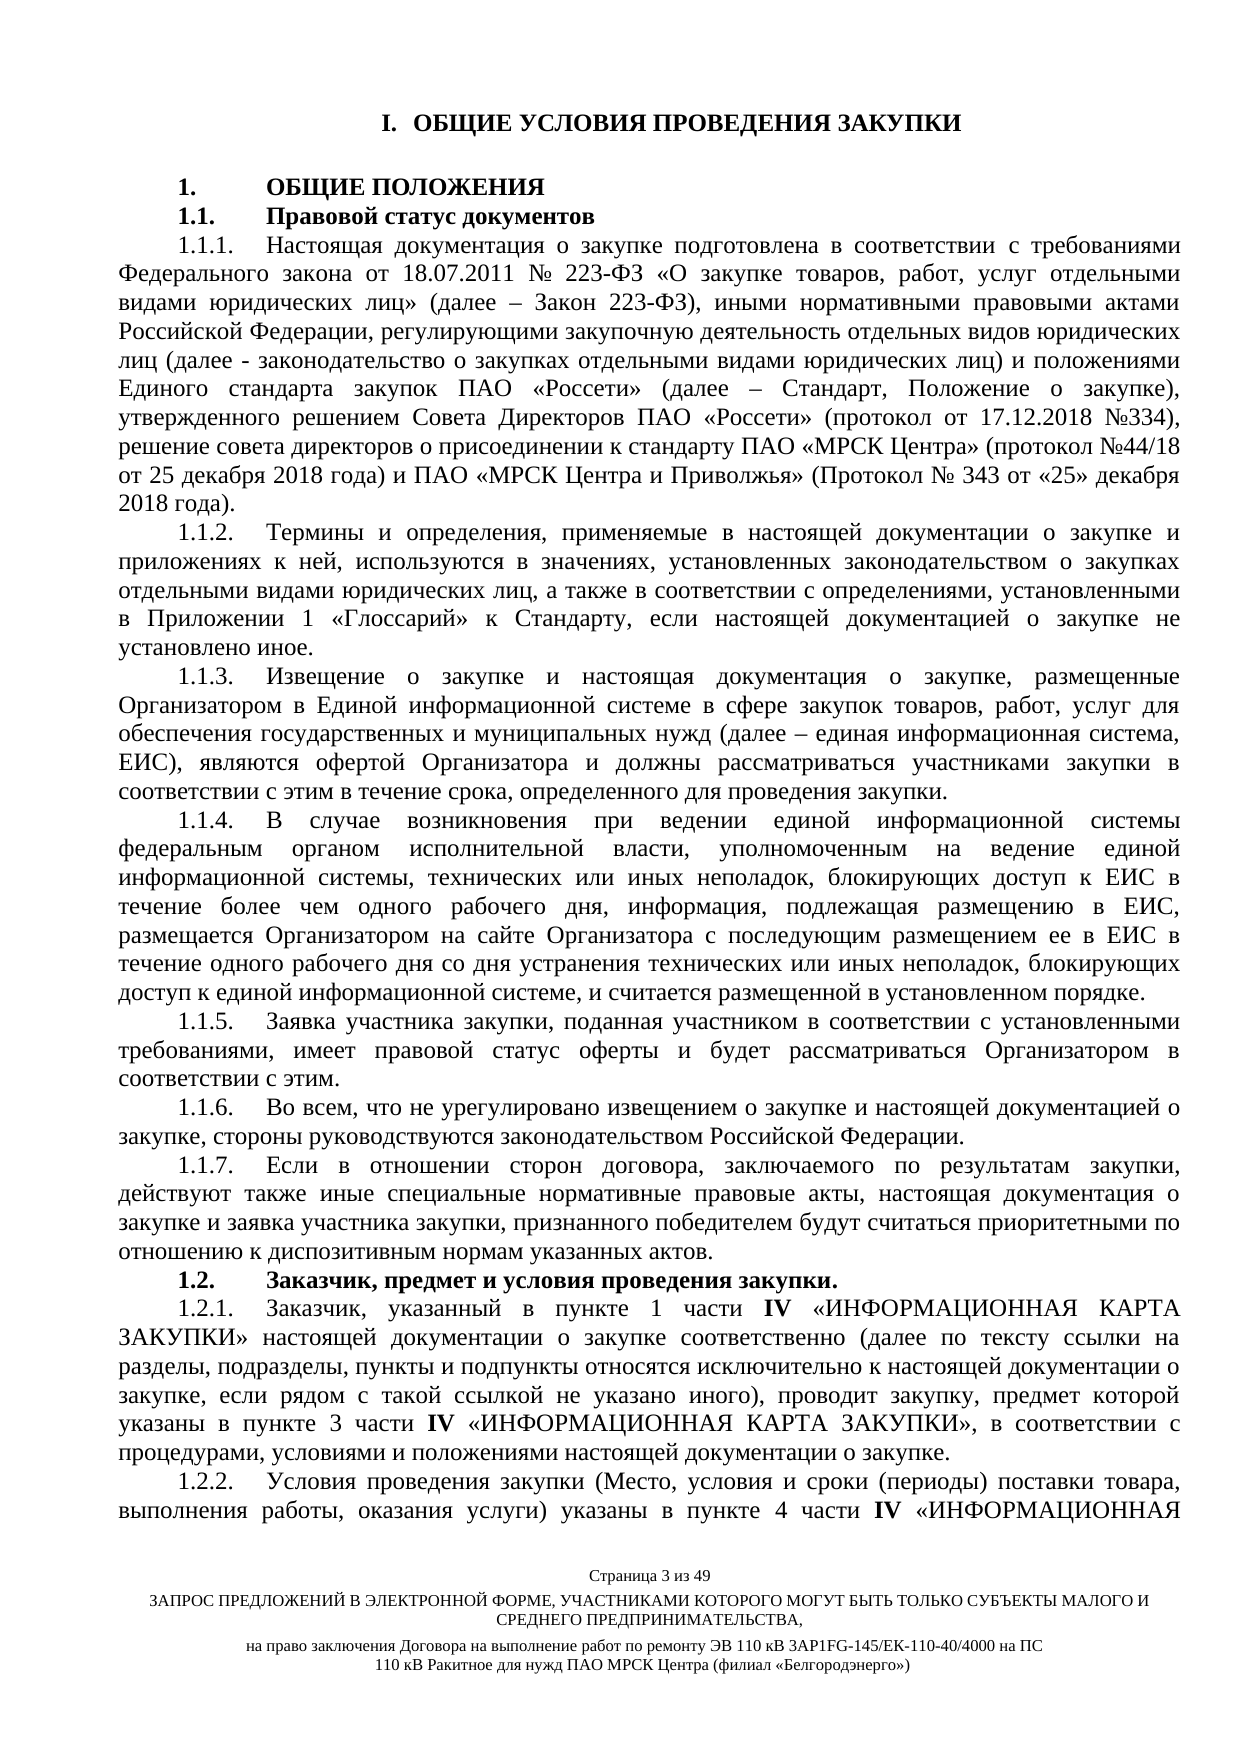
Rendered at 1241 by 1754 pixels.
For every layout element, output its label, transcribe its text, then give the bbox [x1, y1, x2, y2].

list Если в отношении сторон договора, заключаемого по результатам закупки, действуют также иные специальные нормативные правовые акты, настоящая документация о закупке и заявка участника закупки, признанного победителем будут считаться приоритетными по отношению к диспозитивным нормам указанных актов. [118, 1150, 1181, 1265]
subtitle ОБЩИЕ УСЛОВИЯ ПРОВЕДЕНИЯ закупки [118, 108, 1181, 137]
subtitle ОБЩИЕ ПОЛОЖЕНИЯ [118, 172, 1181, 201]
list Заявка участника закупки, поданная участником в соответствии с установленными требованиями, имеет правовой статус оферты и будет рассматриваться Организатором в соответствии с этим. [118, 1006, 1181, 1092]
list В случае возникновения при ведении единой информационной системы федеральным органом исполнительной власти, уполномоченным на ведение единой информационной системы, технических или иных неполадок, блокирующих доступ к ЕИС в течение более чем одного рабочего дня, информация, подлежащая размещению в ЕИС, размещается Организатором на сайте Организатора с последующим размещением ее в ЕИС в течение одного рабочего дня со дня устранения технических или иных неполадок, блокирующих доступ к единой информационной системе, и считается размещенной в установленном порядке. [118, 805, 1181, 1006]
subtitle Заказчик, предмет и условия проведения закупки. [118, 1265, 1181, 1293]
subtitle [118, 1466, 1181, 1523]
list Во всем, что не урегулировано извещением о закупке и настоящей документацией о закупке, стороны руководствуются законодательством Российской Федерации. [118, 1092, 1181, 1150]
list Извещение о закупке и настоящая документация о закупке, размещенные Организатором в Единой информационной системе в сфере закупок товаров, работ, услуг для обеспечения государственных и муниципальных нужд (далее – единая информационная система, ЕИС), являются офертой Организатора и должны рассматриваться участниками закупки в соответствии с этим в течение срока, определенного для проведения закупки. [118, 661, 1181, 805]
list Термины и определения, применяемые в настоящей документации о закупке и приложениях к ней, используются в значениях, установленных законодательством о закупках отдельными видами юридических лиц, а также в соответствии с определениями, установленными в Приложении 1 «Глоссарий» к Стандарту, если настоящей документацией о закупке не установлено иное. [118, 517, 1181, 661]
subtitle Правовой статус документов [118, 201, 1181, 230]
subtitle Заказчик, указанный в пункте 1 части IV «ИНФОРМАЦИОННАЯ КАРТА ЗАКУПКИ» настоящей документации о закупке соответственно (далее по тексту ссылки на разделы, подразделы, пункты и подпункты относятся исключительно к настоящей документации о закупке, если рядом с такой ссылкой не указано иного), проводит закупку, предмет которой указаны в пункте 3 части IV «ИНФОРМАЦИОННАЯ КАРТА ЗАКУПКИ», в соответствии с процедурами, условиями и положениями настоящей документации о закупке. [118, 1293, 1181, 1466]
list Настоящая документация о закупке подготовлена в соответствии с требованиями Федерального закона от 18.07.2011 № 223-ФЗ «О закупке товаров, работ, услуг отдельными видами юридических лиц» (далее – Закон 223-ФЗ), иными нормативными правовыми актами Российской Федерации, регулирующими закупочную деятельность отдельных видов юридических лиц (далее - законодательство о закупках отдельными видами юридических лиц) и положениями Единого стандарта закупок ПАО «Россети» (далее – Стандарт, Положение о закупке), утвержденного решением Совета Директоров ПАО «Россети» (протокол от 17.12.2018 №334), решение совета директоров о присоединении к стандарту ПАО «МРСК Центра» (протокол №44/18 от 25 декабря 2018 года) и ПАО «МРСК Центра и Приволжья» (Протокол № 343 от «25» декабря 2018 года). [118, 230, 1181, 517]
